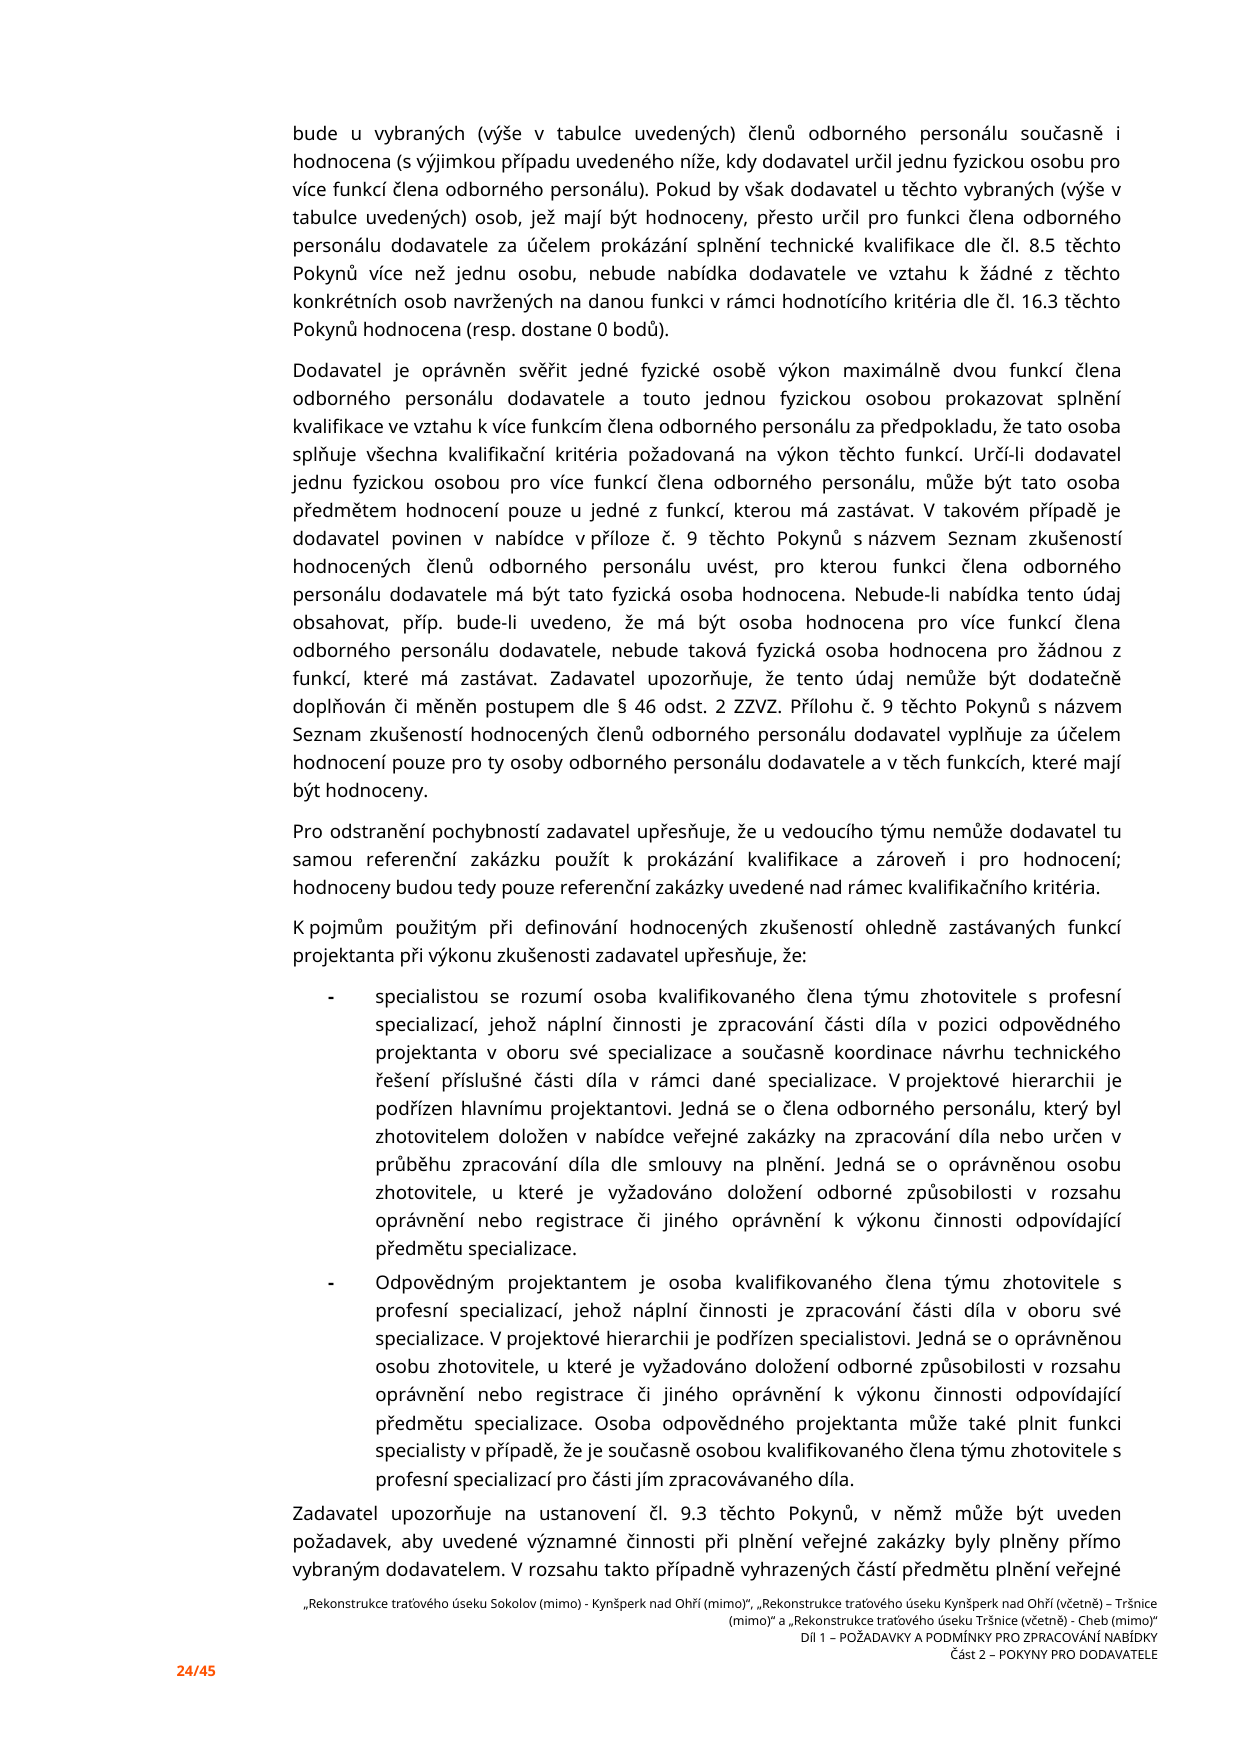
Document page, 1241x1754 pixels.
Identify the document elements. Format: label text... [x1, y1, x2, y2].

list K pojmům použitým při definování hodnocených zkušeností ohledně zastávaných funkcí projektanta při výkonu zkušenosti zadavatel upřesňuje, že: [292, 915, 1122, 968]
list Dodavatel je oprávněn svěřit jedné fyzické osobě výkon maximálně dvou funkcí člena odborného personálu dodavatele a touto jednou fyzickou osobou prokazovat splnění kvalifikace ve vztahu k více funkcím člena odborného personálu za předpokladu, že tato osoba splňuje všechna kvalifikační kritéria požadovaná na výkon těchto funkcí. Určí-li dodavatel jednu fyzickou osobou pro více funkcí člena odborného personálu, může být tato osoba předmětem hodnocení pouze u jedné z funkcí, kterou má zastávat. V takovém případě je dodavatel povinen v nabídce v příloze č. 9 těchto Pokynů s názvem Seznam zkušeností hodnocených členů odborného personálu uvést, pro kterou funkci člena odborného personálu dodavatele má být tato fyzická osoba hodnocena. Nebude-li nabídka tento údaj obsahovat, příp. bude-li uvedeno, že má být osoba hodnocena pro více funkcí člena odborného personálu dodavatele, nebude taková fyzická osoba hodnocena pro žádnou z funkcí, které má zastávat. Zadavatel upozorňuje, že tento údaj nemůže být dodatečně doplňován či měněn postupem dle § 46 odst. 2 ZZVZ. Přílohu č. 9 těchto Pokynů s názvem Seznam zkušeností hodnocených členů odborného personálu dodavatel vyplňuje za účelem hodnocení pouze pro ty osoby odborného personálu dodavatele a v těch funkcích, které mají být hodnoceny. [292, 357, 1122, 803]
text specialistou se rozumí osoba kvalifikovaného člena týmu zhotovitele s profesní specializací, jehož náplní činnosti je zpracování části díla v pozici odpovědného projektanta v oboru své specializace a současně koordinace návrhu technického řešení příslušné části díla v rámci dané specializace. V projektové hierarchii je podřízen hlavnímu projektantovi. Jedná se o člena odborného personálu, který byl zhotovitelem doložen v nabídce veřejné zakázky na zpracování díla nebo určen v průběhu zpracování díla dle smlouvy na plnění. Jedná se o oprávněnou osobu zhotovitele, u které je vyžadováno doložení odborné způsobilosti v rozsahu oprávnění nebo registrace či jiného oprávnění k výkonu činnosti odpovídající předmětu specializace. [328, 983, 1122, 1261]
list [292, 1500, 1122, 1582]
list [292, 121, 1122, 342]
text Odpovědným projektantem je osoba kvalifikovaného člena týmu zhotovitele s profesní specializací, jehož náplní činnosti je zpracování části díla v oboru své specializace. V projektové hierarchii je podřízen specialistovi. Jedná se o oprávněnou osobu zhotovitele, u které je vyžadováno doložení odborné způsobilosti v rozsahu oprávnění nebo registrace či jiného oprávnění k výkonu činnosti odpovídající předmětu specializace. Osoba odpovědného projektanta může také plnit funkci specialisty v případě, že je současně osobou kvalifikovaného člena týmu zhotovitele s profesní specializací pro části jím zpracovávaného díla. [328, 1270, 1122, 1491]
list Pro odstranění pochybností zadavatel upřesňuje, že u vedoucího týmu nemůže dodavatel tu samou referenční zakázku použít k prokázání kvalifikace a zároveň i pro hodnocení; hodnoceny budou tedy pouze referenční zakázky uvedené nad rámec kvalifikačního kritéria. [292, 818, 1122, 900]
